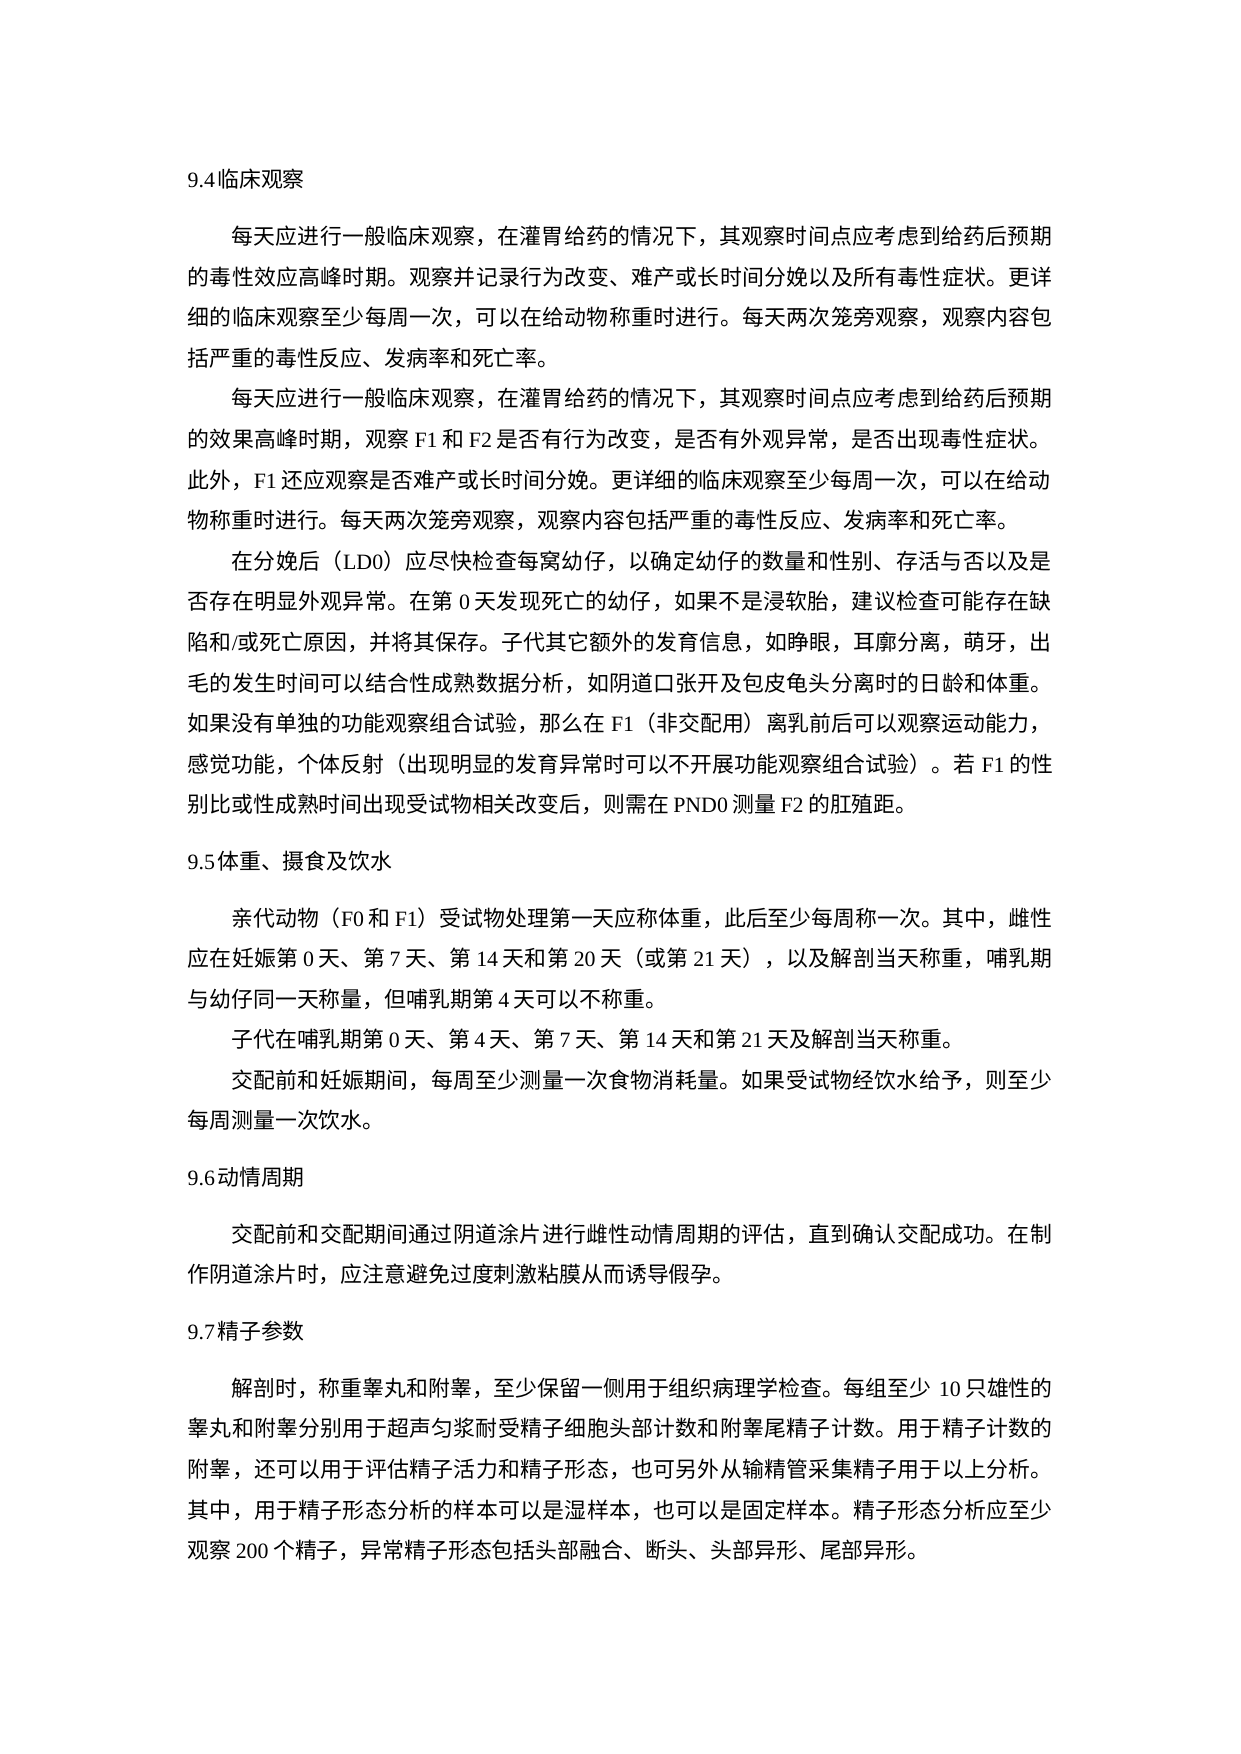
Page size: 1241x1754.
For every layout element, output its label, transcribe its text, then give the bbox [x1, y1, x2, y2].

text 交配前和交配期间通过阴道涂片进行雌性动情周期的评估，直到确认交配成功。在制作阴道涂片时，应注意避免过度刺激粘膜从而诱导假孕。 [187, 1216, 1053, 1289]
list 动情周期 [187, 1160, 1053, 1192]
text 解剖时，称重睾丸和附睾，至少保留一侧用于组织病理学检查。每组至少10只雄性的睾丸和附睾分别用于超声匀浆耐受精子细胞头部计数和附睾尾精子计数。用于精子计数的附睾，还可以用于评估精子活力和精子形态，也可另外从输精管采集精子用于以上分析。其中，用于精子形态分析的样本可以是湿样本，也可以是固定样本。精子形态分析应至少观察200个精子，异常精子形态包括头部融合、断头、头部异形、尾部异形。 [187, 1370, 1053, 1565]
text 在分娩后（LD0）应尽快检查每窝幼仔，以确定幼仔的数量和性别、存活与否以及是否存在明显外观异常。在第0天发现死亡的幼仔，如果不是浸软胎，建议检查可能存在缺陷和/或死亡原因，并将其保存。子代其它额外的发育信息，如睁眼，耳廓分离，萌牙，出毛的发生时间可以结合性成熟数据分析，如阴道口张开及包皮龟头分离时的日龄和体重。如果没有单独的功能观察组合试验，那么在F1（非交配用）离乳前后可以观察运动能力，感觉功能，个体反射（出现明显的发育异常时可以不开展功能观察组合试验）。若F1的性别比或性成熟时间出现受试物相关改变后，则需在PND0测量F2的肛殖距。 [187, 543, 1053, 819]
list 临床观察 [187, 162, 1053, 194]
text 每天应进行一般临床观察，在灌胃给药的情况下，其观察时间点应考虑到给药后预期的效果高峰时期，观察F1和F2是否有行为改变，是否有外观异常，是否出现毒性症状。此外，F1还应观察是否难产或长时间分娩。更详细的临床观察至少每周一次，可以在给动物称重时进行。每天两次笼旁观察，观察内容包括严重的毒性反应、发病率和死亡率。 [187, 381, 1053, 535]
text 每天应进行一般临床观察，在灌胃给药的情况下，其观察时间点应考虑到给药后预期的毒性效应高峰时期。观察并记录行为改变、难产或长时间分娩以及所有毒性症状。更详细的临床观察至少每周一次，可以在给动物称重时进行。每天两次笼旁观察，观察内容包括严重的毒性反应、发病率和死亡率。 [187, 219, 1053, 373]
text 子代在哺乳期第0天、第4天、第7天、第14天和第21天及解剖当天称重。 [187, 1022, 1053, 1054]
list 精子参数 [187, 1314, 1053, 1346]
text 亲代动物（F0和F1）受试物处理第一天应称体重，此后至少每周称一次。其中，雌性应在妊娠第0天、第7天、第14天和第20天（或第21天），以及解剖当天称重，哺乳期与幼仔同一天称量，但哺乳期第4天可以不称重。 [187, 900, 1053, 1014]
list 体重、摄食及饮水 [187, 844, 1053, 876]
text 交配前和妊娠期间，每周至少测量一次食物消耗量。如果受试物经饮水给予，则至少每周测量一次饮水。 [187, 1062, 1053, 1136]
